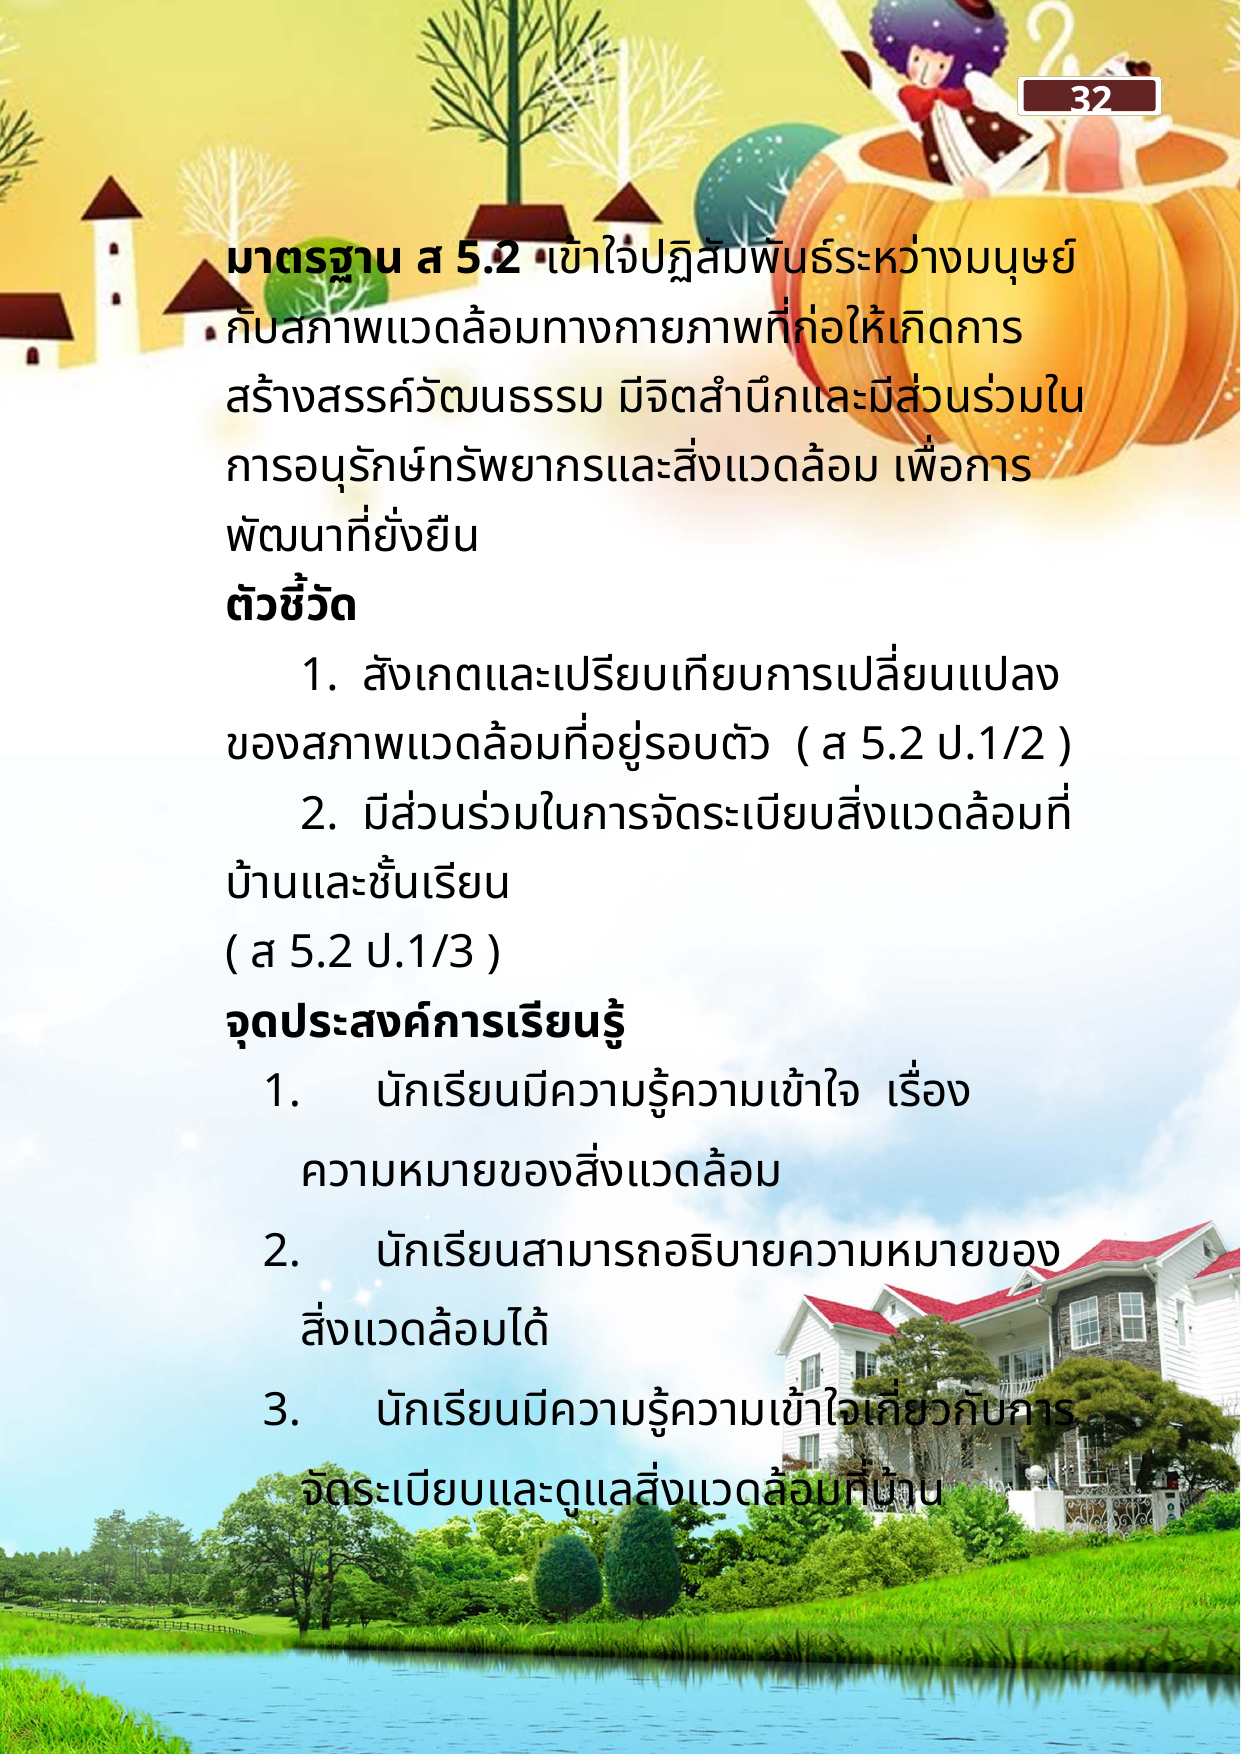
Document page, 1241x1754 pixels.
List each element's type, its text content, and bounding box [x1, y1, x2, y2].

list นักเรียนสามารถอธิบายความหมายของสิ่งแวดล้อมได้ [262, 1217, 1090, 1366]
text มาตรฐาน ส 5.2 เข้าใจปฏิสัมพันธ์ระหว่างมนุษย์กับสภาพแวดล้อมทางกายภาพที่ก่อให้เกิดการสร้างสรรค์วัฒนธรรม มีจิตสำนึกและมีส่วนร่วมในการอนุรักษ์ทรัพยากรและสิ่งแวดล้อม เพื่อการพัฒนาที่ยั่งยืน ตัวชี้วัด [225, 225, 1090, 641]
picture [0, 0, 1241, 1754]
text 1. สังเกตและเปรียบเทียบการเปลี่ยนแปลงของสภาพแวดล้อมที่อยู่รอบตัว ( ส 5.2 ป.1/2 ) [225, 641, 1090, 780]
text 2. มีส่วนร่วมในการจัดระเบียบสิ่งแวดล้อมที่บ้านและชั้นเรียน [225, 780, 1090, 919]
text จุดประสงค์การเรียนรู้ [225, 988, 1090, 1058]
list นักเรียนมีความรู้ความเข้าใจเกี่ยวกับการจัดระเบียบและดูแลสิ่งแวดล้อมที่บ้าน [262, 1377, 1090, 1526]
list นักเรียนมีความรู้ความเข้าใจ เรื่อง ความหมายของสิ่งแวดล้อม [262, 1058, 1090, 1207]
text ( ส 5.2 ป.1/3 ) [225, 919, 1090, 988]
